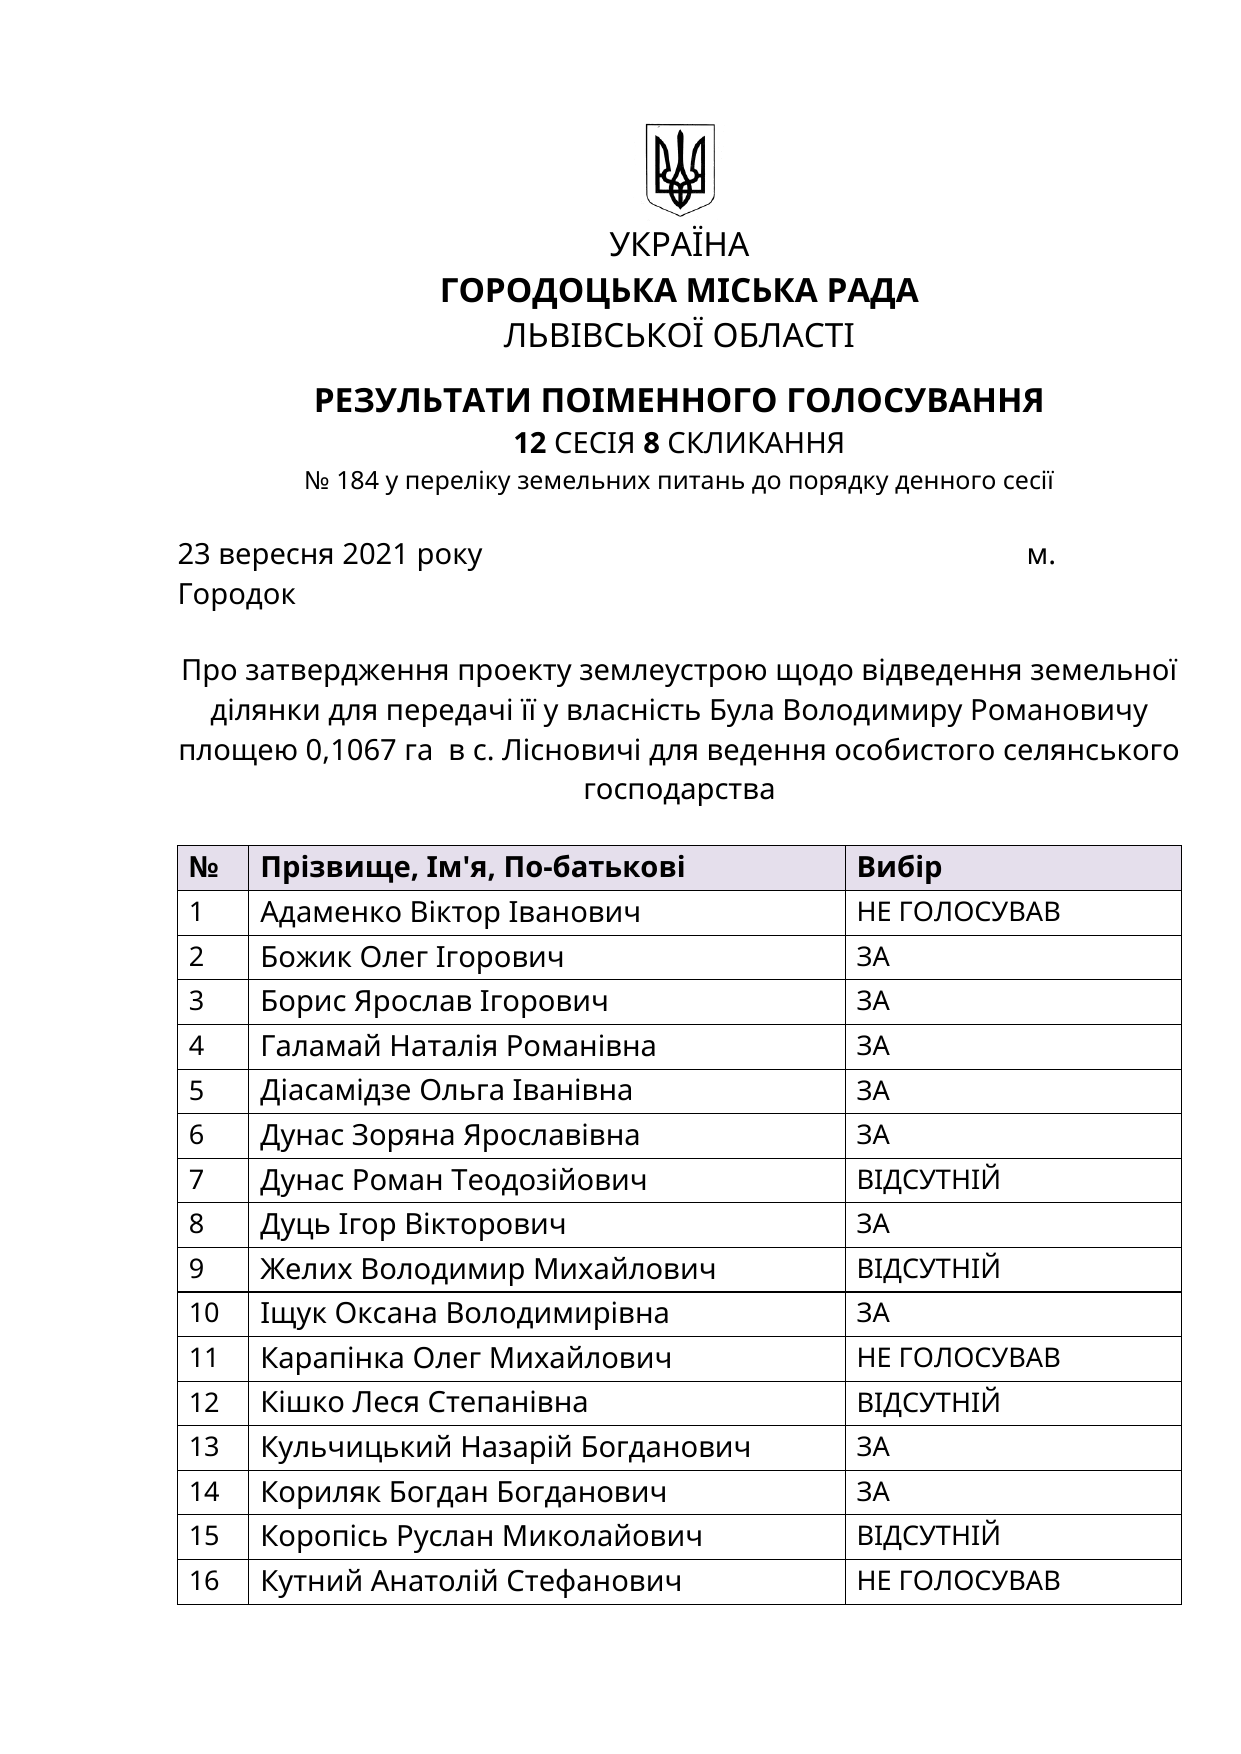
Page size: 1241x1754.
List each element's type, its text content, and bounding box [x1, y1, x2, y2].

table_cell 10 [178, 1293, 248, 1336]
text ГОРОДОЦЬКА МІСЬКА РАДА [177, 266, 1181, 312]
table_cell 13 [178, 1426, 248, 1470]
text 23 вересня 2021 року м. Городок [177, 533, 1181, 613]
table_cell ВІДСУТНІЙ [846, 1159, 1181, 1202]
table_cell 5 [178, 1070, 248, 1113]
table_cell Карапінка Олег Михайлович [249, 1337, 845, 1381]
table_cell ВІДСУТНІЙ [846, 1515, 1181, 1559]
table_cell ЗА [846, 1025, 1181, 1068]
table_cell Кішко Леся Степанівна [249, 1382, 845, 1425]
table_cell 11 [178, 1337, 248, 1381]
table_cell НЕ ГОЛОСУВАВ [846, 1560, 1181, 1603]
table_cell 16 [178, 1560, 248, 1603]
text 12 СЕСІЯ 8 СКЛИКАННЯ [177, 423, 1181, 462]
table_cell Дунас Роман Теодозійович [249, 1159, 845, 1202]
table_cell ВІДСУТНІЙ [846, 1248, 1181, 1291]
table_cell ЗА [846, 1471, 1181, 1514]
table_cell НЕ ГОЛОСУВАВ [846, 891, 1181, 935]
table_cell ЗА [846, 1070, 1181, 1113]
table_cell 2 [178, 936, 248, 979]
table_cell Борис Ярослав Ігорович [249, 980, 845, 1024]
picture [633, 118, 726, 221]
table_cell 4 [178, 1025, 248, 1068]
table_cell Адаменко Віктор Іванович [249, 891, 845, 935]
table_cell Галамай Наталія Романівна [249, 1025, 845, 1068]
table_header Вибір [846, 846, 1181, 890]
table_header Прізвище, Ім'я, По-батькові [249, 846, 845, 890]
text УКРАЇНА [177, 221, 1181, 266]
table_cell Кориляк Богдан Богданович [249, 1471, 845, 1514]
table_cell 12 [178, 1382, 248, 1425]
text № 184 у переліку земельних питань до порядку денного сесії [177, 462, 1181, 496]
text РЕЗУЛЬТАТИ ПОІМЕННОГО ГОЛОСУВАННЯ [177, 377, 1181, 423]
table_cell Кульчицький Назарій Богданович [249, 1426, 845, 1470]
table_cell Божик Олег Ігорович [249, 936, 845, 979]
table_cell 15 [178, 1515, 248, 1559]
table_cell ВІДСУТНІЙ [846, 1382, 1181, 1425]
text ЛЬВІВСЬКОЇ ОБЛАСТІ [177, 312, 1181, 357]
table_cell Дуць Ігор Вікторович [249, 1203, 845, 1247]
table_cell 6 [178, 1114, 248, 1158]
table_header № [178, 846, 248, 890]
table_cell Діасамідзе Ольга Іванівна [249, 1070, 845, 1113]
table_cell Коропісь Руслан Миколайович [249, 1515, 845, 1559]
table_cell Желих Володимир Михайлович [249, 1248, 845, 1291]
table_cell ЗА [846, 980, 1181, 1024]
table_cell Дунас Зоряна Ярославівна [249, 1114, 845, 1158]
table_cell ЗА [846, 1426, 1181, 1470]
text Про затвердження проекту землеустрою щодо відведення земельної ділянки для передачі її у власність Була Володимиру Романовичу площею 0,1067 га в с. Лісновичі для ведення особистого селянського господарства [177, 649, 1181, 808]
table_cell 8 [178, 1203, 248, 1247]
table_cell 9 [178, 1248, 248, 1291]
table_cell 7 [178, 1159, 248, 1202]
table_cell ЗА [846, 1203, 1181, 1247]
table_cell 14 [178, 1471, 248, 1514]
table_cell ЗА [846, 1114, 1181, 1158]
table_cell 1 [178, 891, 248, 935]
table_cell Іщук Оксана Володимирівна [249, 1293, 845, 1336]
table_cell Кутний Анатолій Стефанович [249, 1560, 845, 1603]
table_cell 3 [178, 980, 248, 1024]
table_cell НЕ ГОЛОСУВАВ [846, 1337, 1181, 1381]
table_cell ЗА [846, 936, 1181, 979]
table_cell ЗА [846, 1293, 1181, 1336]
